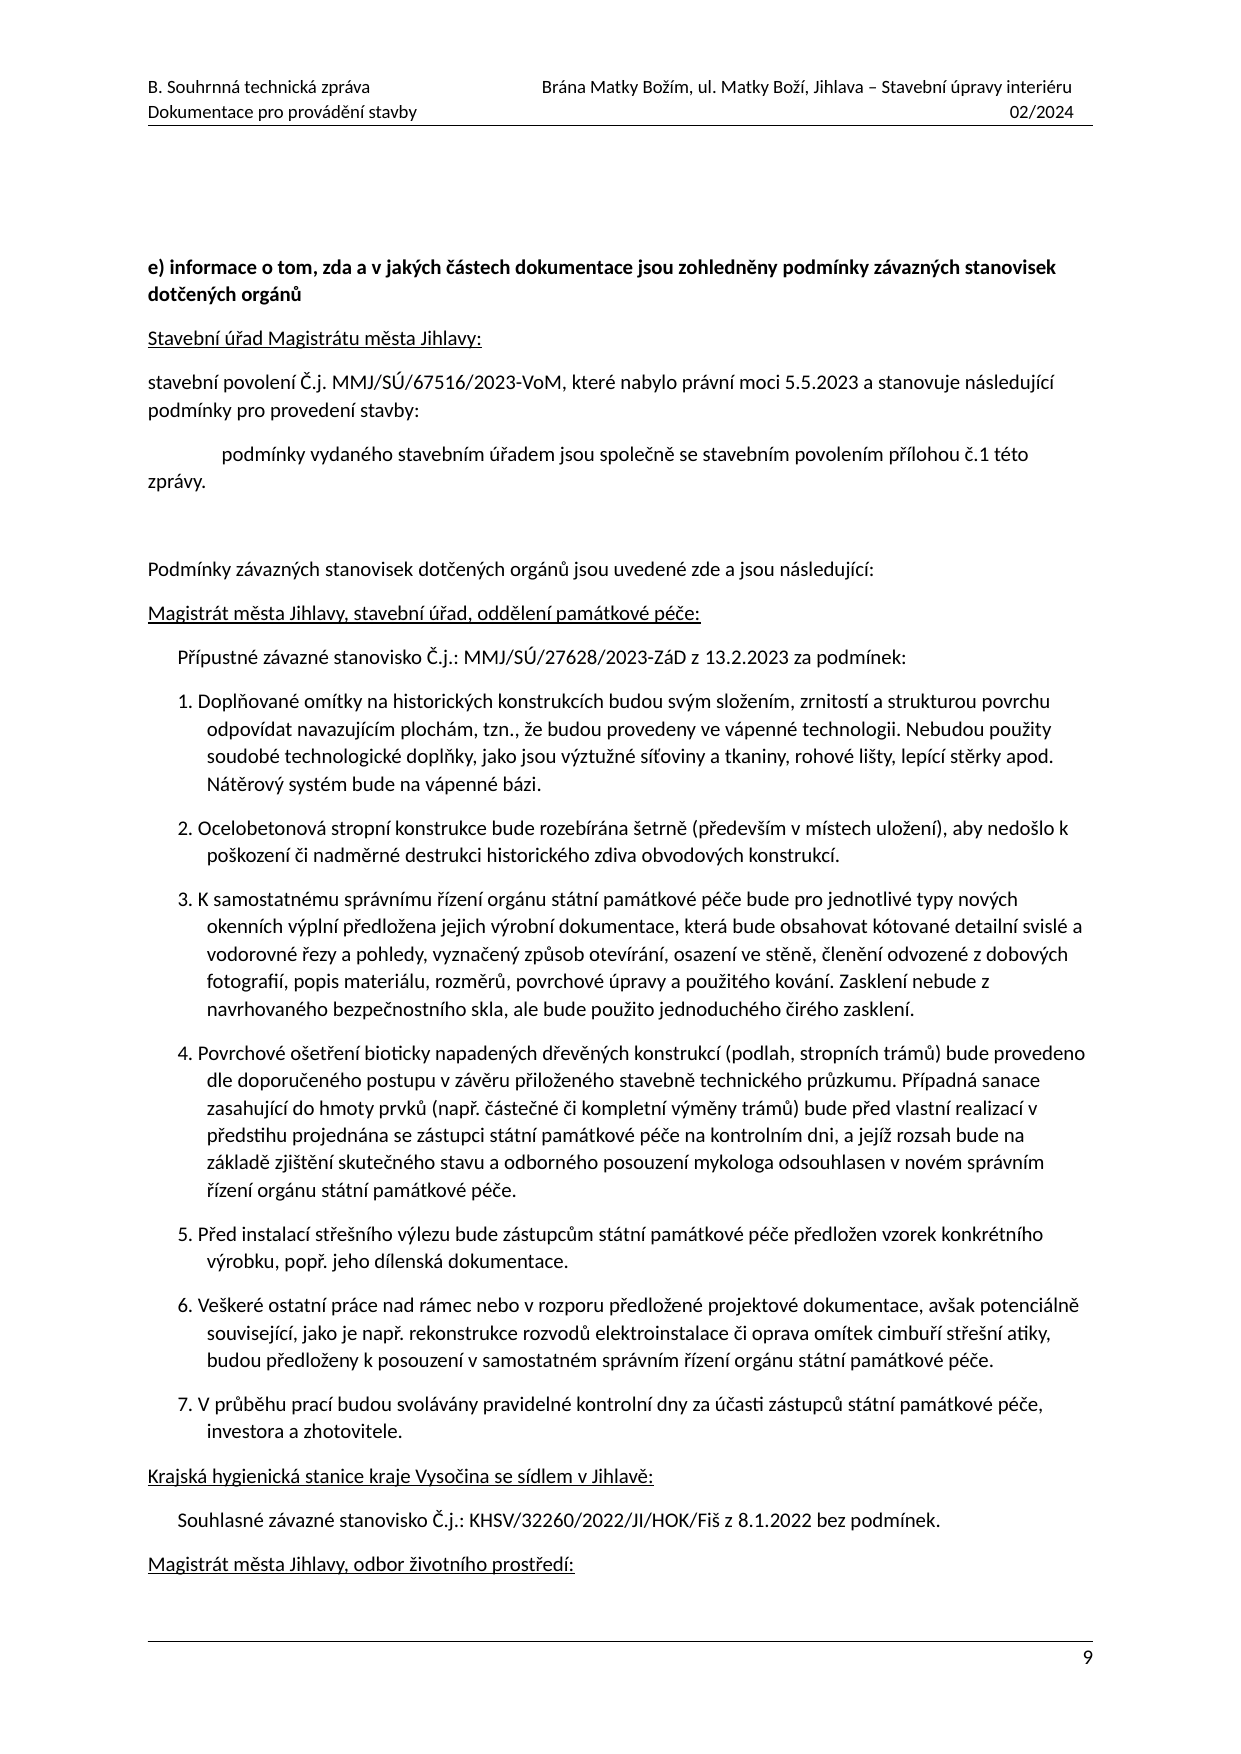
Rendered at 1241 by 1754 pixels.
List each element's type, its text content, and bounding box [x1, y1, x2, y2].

text 7. V průběhu prací budou svolávány pravidelné kontrolní dny za účasti zástupců státní památkové péče, investora a zhotovitele. [177, 1391, 1093, 1444]
text Stavební úřad Magistrátu města Jihlavy: [148, 325, 1093, 351]
text 5. Před instalací střešního výlezu bude zástupcům státní památkové péče předložen vzorek konkrétního výrobku, popř. jeho dílenská dokumentace. [177, 1221, 1093, 1274]
text Magistrát města Jihlavy, stavební úřad, oddělení památkové péče: [148, 601, 1093, 626]
text 2. Ocelobetonová stropní konstrukce bude rozebírána šetrně (především v místech uložení), aby nedošlo k poškození či nadměrné destrukci historického zdiva obvodových konstrukcí. [177, 815, 1093, 868]
text 4. Povrchové ošetření bioticky napadených dřevěných konstrukcí (podlah, stropních trámů) bude provedeno dle doporučeného postupu v závěru přiloženého stavebně technického průzkumu. Případná sanace zasahující do hmoty prvků (např. částečné či kompletní výměny trámů) bude před vlastní realizací v předstihu projednána se zástupci státní památkové péče na kontrolním dni, a jejíž rozsah bude na základě zjištění skutečného stavu a odborného posouzení mykologa odsouhlasen v novém správním řízení orgánu státní památkové péče. [177, 1040, 1093, 1202]
text Podmínky závazných stanovisek dotčených orgánů jsou uvedené zde a jsou následující: [148, 556, 1093, 582]
text 3. K samostatnému správnímu řízení orgánu státní památkové péče bude pro jednotlivé typy nových okenních výplní předložena jejich výrobní dokumentace, která bude obsahovat kótované detailní svislé a vodorovné řezy a pohledy, vyznačený způsob otevírání, osazení ve stěně, členění odvozené z dobových fotografií, popis materiálu, rozměrů, povrchové úpravy a použitého kování. Zasklení nebude z navrhovaného bezpečnostního skla, ale bude použito jednoduchého čirého zasklení. [177, 886, 1093, 1021]
text Souhlasné závazné stanovisko Č.j.: KHSV/32260/2022/JI/HOK/Fiš z 8.1.2022 bez podmínek. [148, 1507, 1093, 1532]
text Krajská hygienická stanice kraje Vysočina se sídlem v Jihlavě: [148, 1463, 1093, 1488]
subtitle e) informace o tom, zda a v jakých částech dokumentace jsou zohledněny podmínky závazných stanovisek dotčených orgánů [148, 254, 1093, 307]
text 1. Doplňované omítky na historických konstrukcích budou svým složením, zrnitostí a strukturou povrchu odpovídat navazujícím plochám, tzn., že budou provedeny ve vápenné technologii. Nebudou použity soudobé technologické doplňky, jako jsou výztužné síťoviny a tkaniny, rohové lišty, lepící stěrky apod. Nátěrový systém bude na vápenné bázi. [177, 689, 1093, 796]
text podmínky vydaného stavebním úřadem jsou společně se stavebním povolením přílohou č.1 této zprávy. [148, 441, 1093, 494]
text Magistrát města Jihlavy, odbor životního prostředí: [148, 1551, 1093, 1576]
text 6. Veškeré ostatní práce nad rámec nebo v rozporu předložené projektové dokumentace, avšak potenciálně související, jako je např. rekonstrukce rozvodů elektroinstalace či oprava omítek cimbuří střešní atiky, budou předloženy k posouzení v samostatném správním řízení orgánu státní památkové péče. [177, 1292, 1093, 1373]
text stavební povolení Č.j. MMJ/SÚ/67516/2023-VoM, které nabylo právní moci 5.5.2023 a stanovuje následující podmínky pro provedení stavby: [148, 369, 1093, 422]
text Přípustné závazné stanovisko Č.j.: MMJ/SÚ/27628/2023-ZáD z 13.2.2023 za podmínek: [148, 644, 1093, 670]
